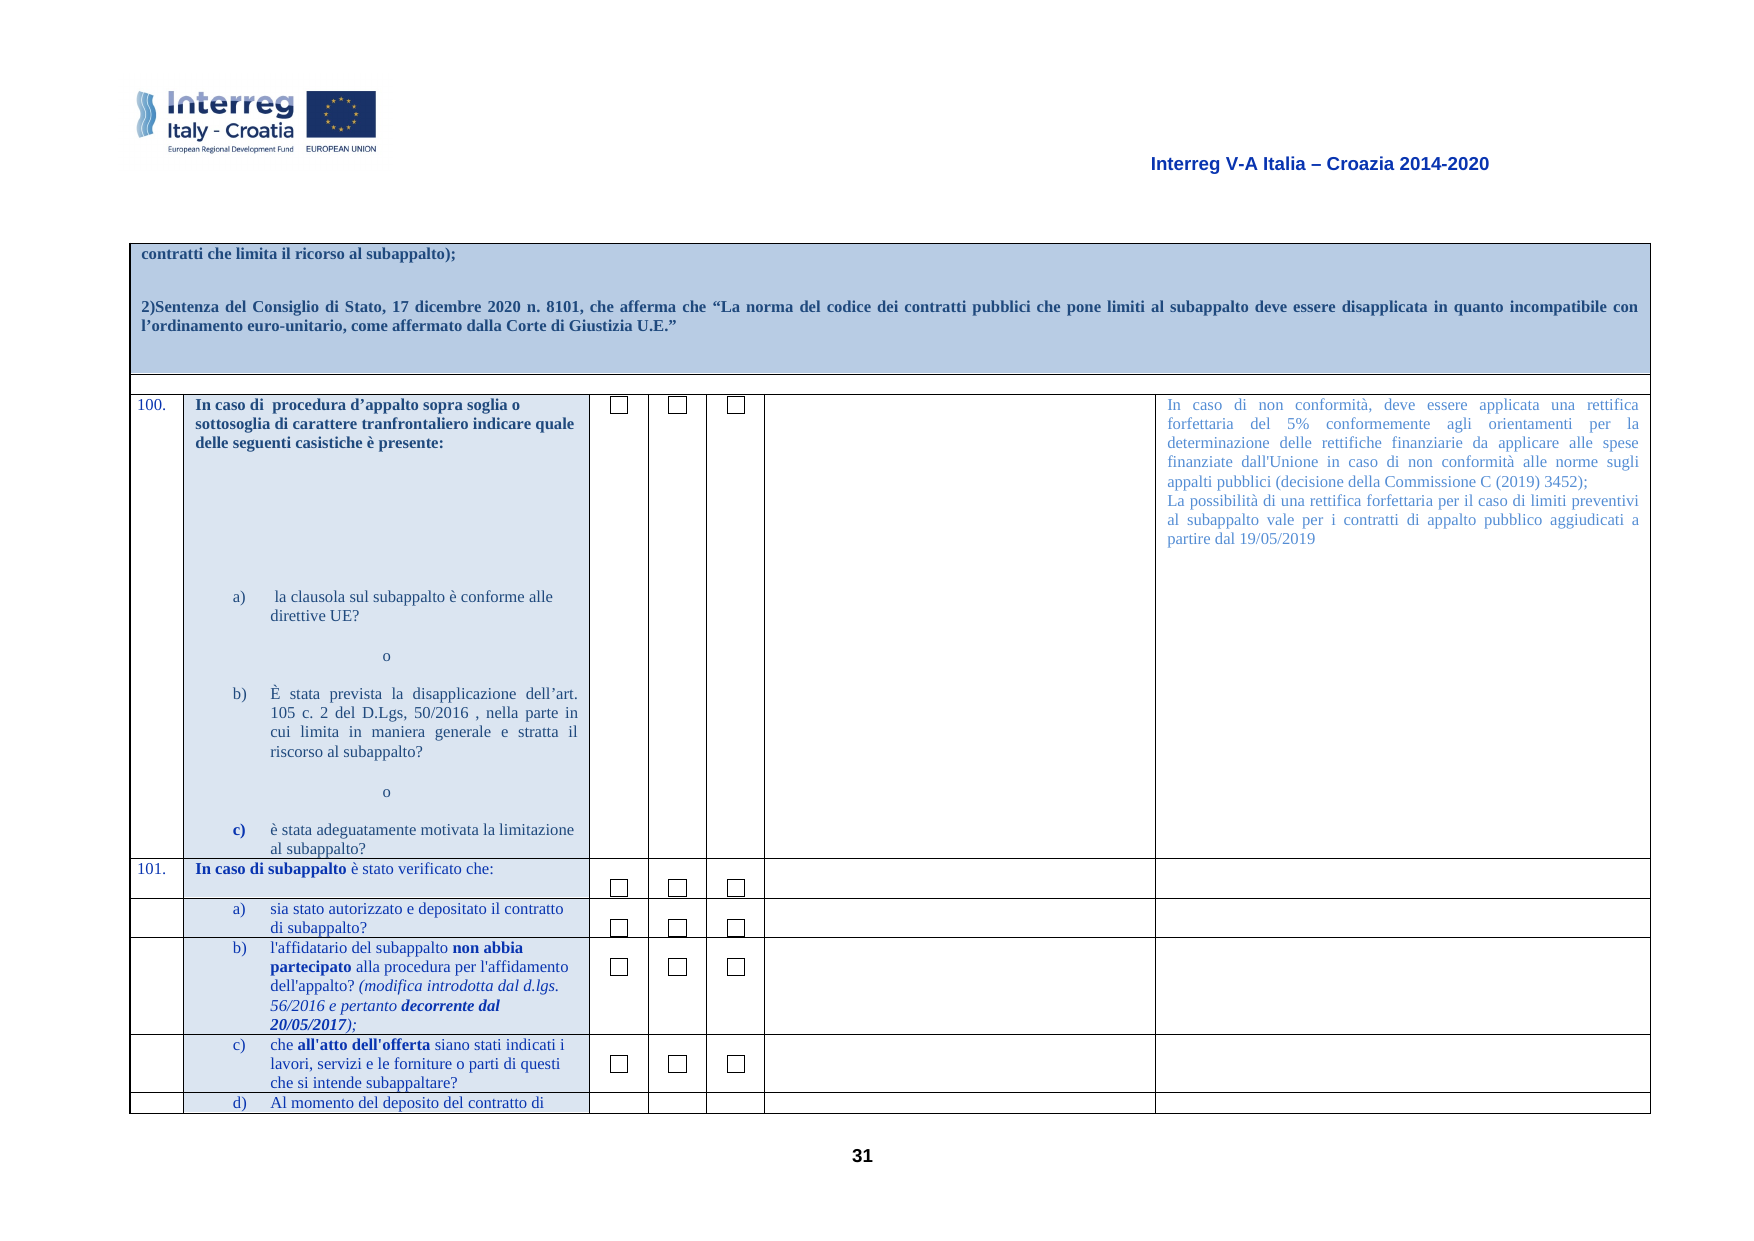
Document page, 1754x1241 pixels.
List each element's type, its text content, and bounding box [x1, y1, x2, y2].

table_cell sia stato autorizzato e depositato il contratto di subappalto? [184, 899, 589, 937]
table_cell [765, 1093, 1155, 1112]
picture [118, 73, 394, 171]
table_cell che all'atto dell'offerta siano stati indicati i lavori, servizi e le forniture o parti di questi che si intende subappaltare? [184, 1035, 589, 1092]
table_cell In caso di non conformità, deve essere applicata una rettifica forfettaria del 5% conformemente agli orientamenti per la determinazione delle rettifiche finanziarie da applicare alle spese finanziate dall'Unione in caso di non conformità alle norme sugli appalti pubblici (decisione della Commissione C (2019) 3452); La possibilità di una rettifica forfettaria per il caso di limiti preventivi al subappalto vale per i contratti di appalto pubblico aggiudicati a partire dal 19/05/2019 [1156, 395, 1650, 858]
table_cell [590, 1035, 648, 1092]
table_cell [707, 1093, 764, 1112]
table_cell [590, 899, 648, 937]
table_cell [590, 938, 648, 1034]
table_cell [590, 1093, 648, 1112]
table_cell [707, 859, 764, 897]
table_cell [131, 375, 1650, 394]
table_cell [1156, 1035, 1650, 1092]
table_cell [649, 859, 706, 897]
table_cell [1156, 1093, 1650, 1112]
table_cell In caso di procedura d’appalto sopra soglia o sottosoglia di carattere tranfrontaliero indicare quale delle seguenti casistiche è presente: la clausola sul subappalto è conforme alle direttive UE? o È stata prevista la disapplicazione dell’art. 105 c. 2 del D.Lgs, 50/2016 , nella parte in cui limita in maniera generale e stratta il riscorso al subappalto? o è stata adeguatamente motivata la limitazione al subappalto? [184, 395, 589, 858]
table_cell [1156, 938, 1650, 1034]
table_cell In caso di subappalto è stato verificato che: [184, 859, 589, 897]
table_cell [649, 395, 706, 858]
table_cell [765, 1035, 1155, 1092]
table_cell [1156, 859, 1650, 897]
table_cell [131, 899, 183, 937]
table_cell [649, 938, 706, 1034]
table_cell [590, 859, 648, 897]
table_cell [649, 1035, 706, 1092]
table_cell [649, 899, 706, 937]
table_cell [649, 1093, 706, 1112]
table_cell [765, 899, 1155, 937]
table_cell [765, 859, 1155, 897]
table_cell [131, 938, 183, 1034]
table_cell [1156, 899, 1650, 937]
table_cell l'affidatario del subappalto non abbia partecipato alla procedura per l'affidamento dell'appalto? (modifica introdotta dal d.lgs. 56/2016 e pertanto decorrente dal 20/05/2017); [184, 938, 589, 1034]
table_cell [707, 899, 764, 937]
table_cell [131, 1035, 183, 1092]
table_cell [765, 938, 1155, 1034]
table_cell [707, 395, 764, 858]
table_cell [707, 1035, 764, 1092]
table_cell [590, 395, 648, 858]
table_cell [131, 859, 183, 897]
table_cell [131, 1093, 183, 1112]
table_cell [707, 938, 764, 1034]
table_cell [131, 395, 183, 858]
table_cell [765, 395, 1155, 858]
